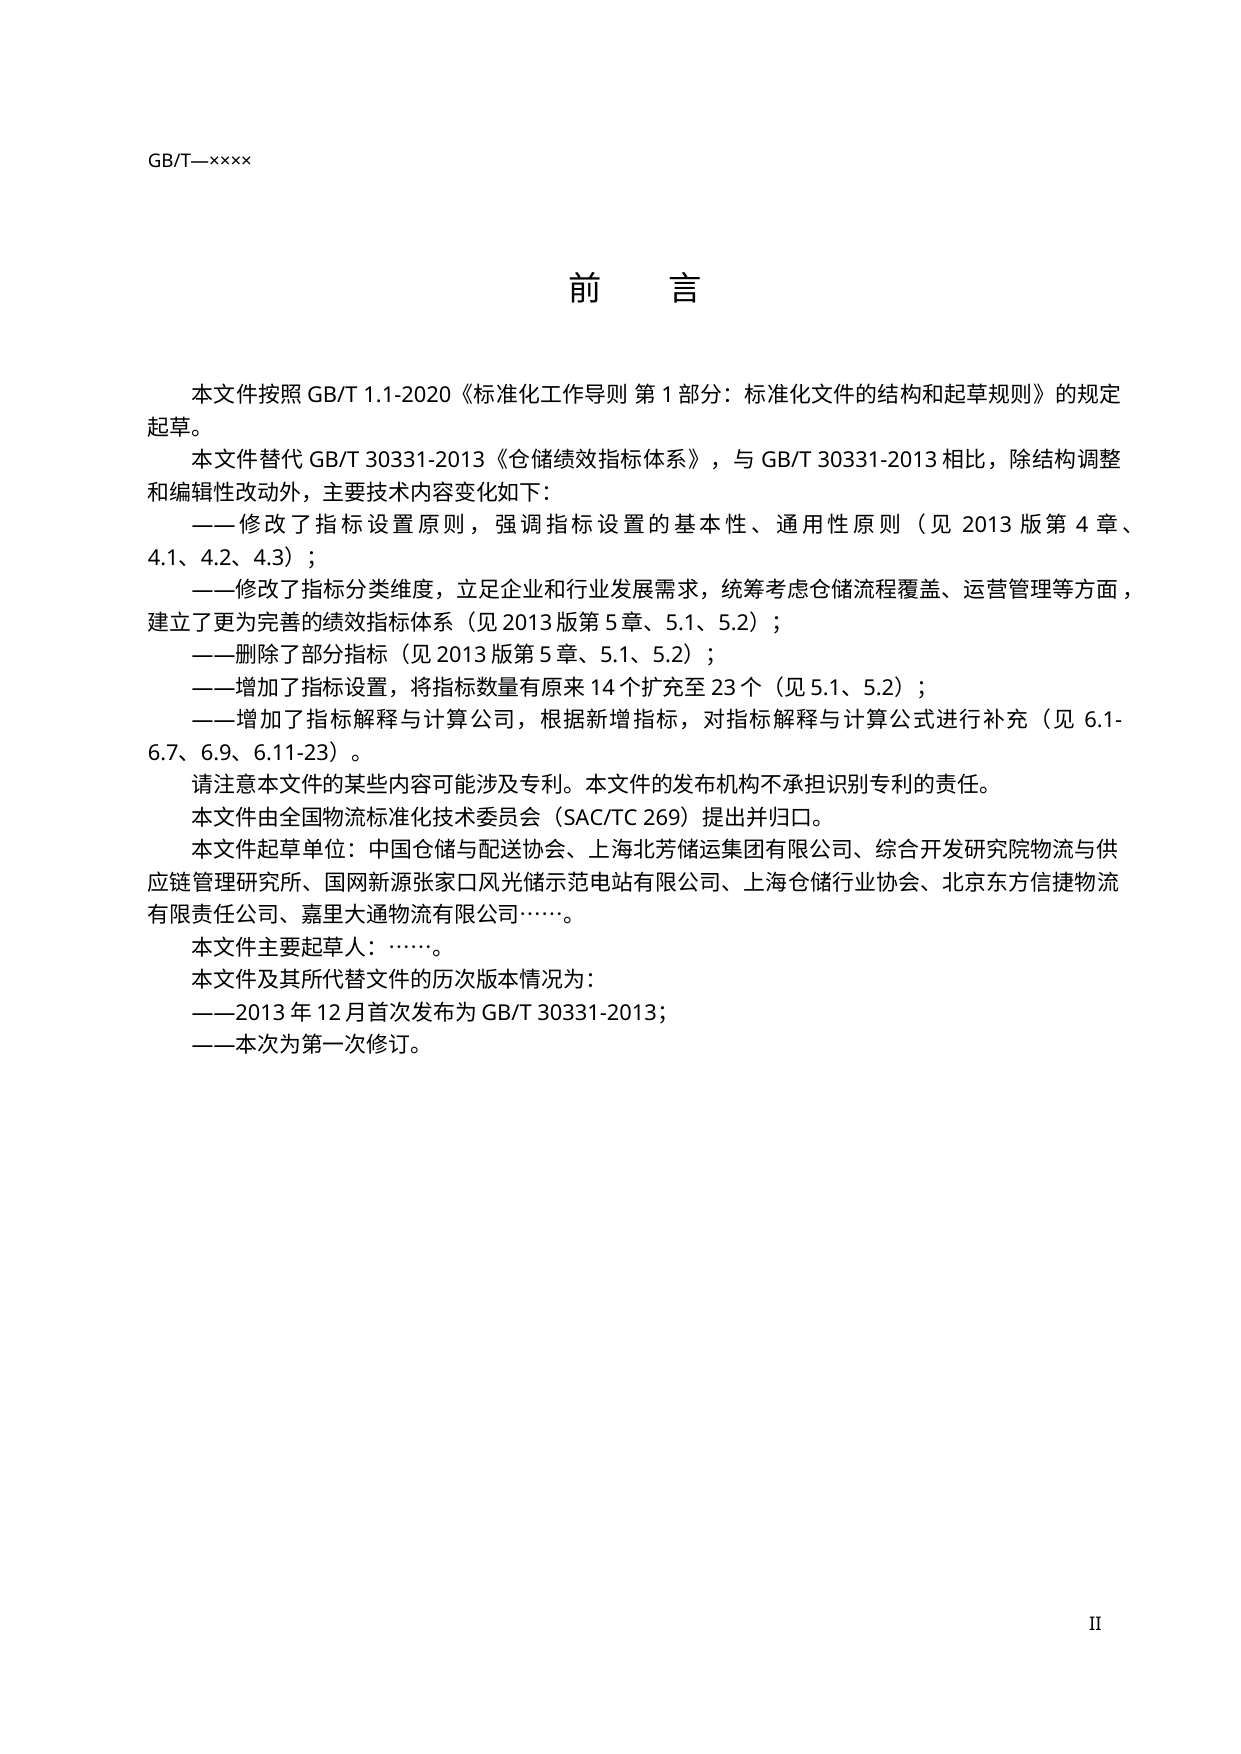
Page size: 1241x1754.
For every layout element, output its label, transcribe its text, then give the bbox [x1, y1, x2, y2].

text ——增加了指标设置，将指标数量有原来14个扩充至23个（见5.1、5.2）； [148, 669, 1122, 702]
text ——修改了指标设置原则，强调指标设置的基本性、通用性原则（见2013版第4章、4.1、4.2、4.3）； [148, 507, 1122, 572]
text ——删除了部分指标（见2013版第5章、5.1、5.2）； [148, 637, 1122, 669]
text ——本次为第一次修订。 [148, 1027, 1122, 1059]
text 本文件按照GB/T 1.1-2020《标准化工作导则 第1部分：标准化文件的结构和起草规则》的规定起草。 [148, 377, 1122, 442]
text 请注意本文件的某些内容可能涉及专利。本文件的发布机构不承担识别专利的责任。 [148, 767, 1122, 799]
text 本文件主要起草人：……。 [148, 929, 1122, 962]
text ——修改了指标分类维度，立足企业和行业发展需求，统筹考虑仓储流程覆盖、运营管理等方面，建立了更为完善的绩效指标体系（见2013版第5章、5.1、5.2）； [148, 572, 1122, 637]
text ——2013年12月首次发布为GB/T 30331-2013； [148, 994, 1122, 1027]
text 本文件替代GB/T 30331-2013《仓储绩效指标体系》，与GB/T 30331-2013相比，除结构调整和编辑性改动外，主要技术内容变化如下： [148, 442, 1122, 507]
text 本文件由全国物流标准化技术委员会（SAC/TC 269）提出并归口。 [148, 799, 1122, 832]
text 本文件起草单位：中国仓储与配送协会、上海北芳储运集团有限公司、综合开发研究院物流与供应链管理研究所、国网新源张家口风光储示范电站有限公司、上海仓储行业协会、北京东方信捷物流有限责任公司、嘉里大通物流有限公司……。 [148, 832, 1122, 929]
text 本文件及其所代替文件的历次版本情况为： [148, 962, 1122, 994]
text 前 言 [148, 253, 1122, 318]
text ——增加了指标解释与计算公司，根据新增指标，对指标解释与计算公式进行补充（见6.1-6.7、6.9、6.11-23）。 [148, 702, 1122, 767]
